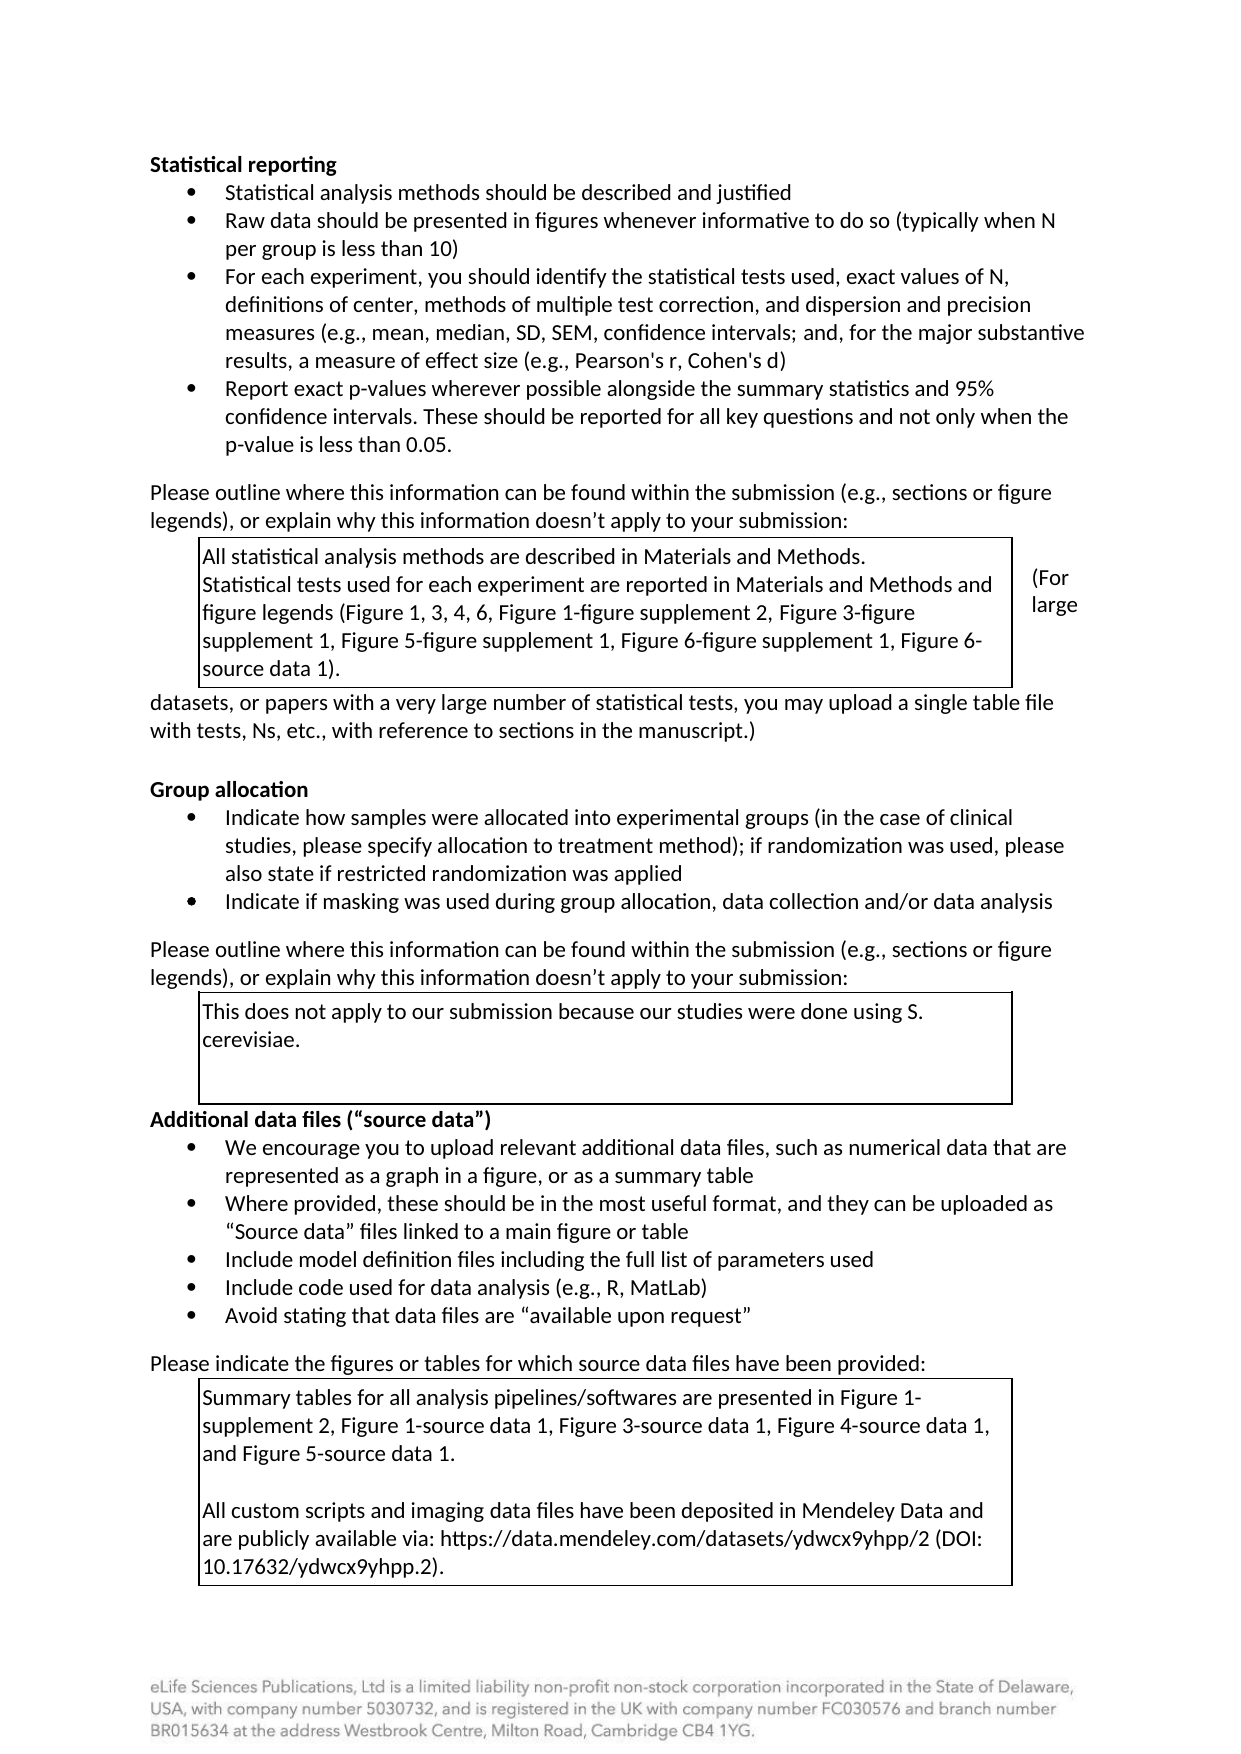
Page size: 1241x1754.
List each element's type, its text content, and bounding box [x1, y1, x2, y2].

text Group allocation [150, 775, 1090, 803]
picture [0, 1635, 1241, 1754]
list Include code used for data analysis (e.g., R, MatLab) [187, 1273, 1090, 1301]
list Where provided, these should be in the most useful format, and they can be uploaded as “Source data” files linked to a main figure or table [187, 1189, 1090, 1245]
text Please indicate the figures or tables for which source data files have been provided: [150, 1349, 1090, 1377]
text All custom scripts and imaging data files have been deposited in Mendeley Data and are publicly available via: https://data.mendeley.com/datasets/ydwcx9yhpp/2 (DOI: 10.17632/ydwcx9yhpp.2). [200, 1494, 1011, 1582]
list Indicate if masking was used during group allocation, data collection and/or data analysis [187, 887, 1090, 915]
list For each experiment, you should identify the statistical tests used, exact values of N, definitions of center, methods of multiple test correction, and dispersion and precision measures (e.g., mean, median, SD, SEM, confidence intervals; and, for the major substantive results, a measure of effect size (e.g., Pearson's r, Cohen's d) [187, 262, 1090, 374]
list Avoid stating that data files are “available upon request” [187, 1301, 1090, 1329]
text All statistical analysis methods are described in Materials and Methods. [200, 540, 1011, 571]
list Include model definition files including the full list of parameters used [187, 1245, 1090, 1273]
text (For large datasets, or papers with a very large number of statistical tests, you may upload a single table file with tests, Ns, etc., with reference to sections in the manuscript.) [150, 563, 1090, 744]
text Additional data files (“source data”) [150, 1022, 1090, 1133]
list Indicate how samples were allocated into experimental groups (in the case of clinical studies, please specify allocation to treatment method); if randomization was used, please also state if restricted randomization was applied [187, 803, 1090, 887]
list Raw data should be presented in figures whenever informative to do so (typically when N per group is less than 10) [187, 206, 1090, 262]
text Statistical tests used for each experiment are reported in Materials and Methods and figure legends (Figure 1, 3, 4, 6, Figure 1-figure supplement 2, Figure 3-figure supplement 1, Figure 5-figure supplement 1, Figure 6-figure supplement 1, Figure 6-source data 1). [200, 571, 1011, 685]
list Report exact p-values wherever possible alongside the summary statistics and 95% confidence intervals. These should be reported for all key questions and not only when the p-value is less than 0.05. [187, 374, 1090, 458]
list Statistical analysis methods should be described and justified [187, 178, 1090, 206]
text This does not apply to our submission because our studies were done using S. cerevisiae. [200, 995, 1011, 1055]
text Summary tables for all analysis pipelines/softwares are presented in Figure 1-supplement 2, Figure 1-source data 1, Figure 3-source data 1, Figure 4-source data 1, and Figure 5-source data 1. [200, 1381, 1011, 1467]
text Statistical reporting [150, 150, 1090, 178]
list We encourage you to upload relevant additional data files, such as numerical data that are represented as a graph in a figure, or as a summary table [187, 1133, 1090, 1189]
